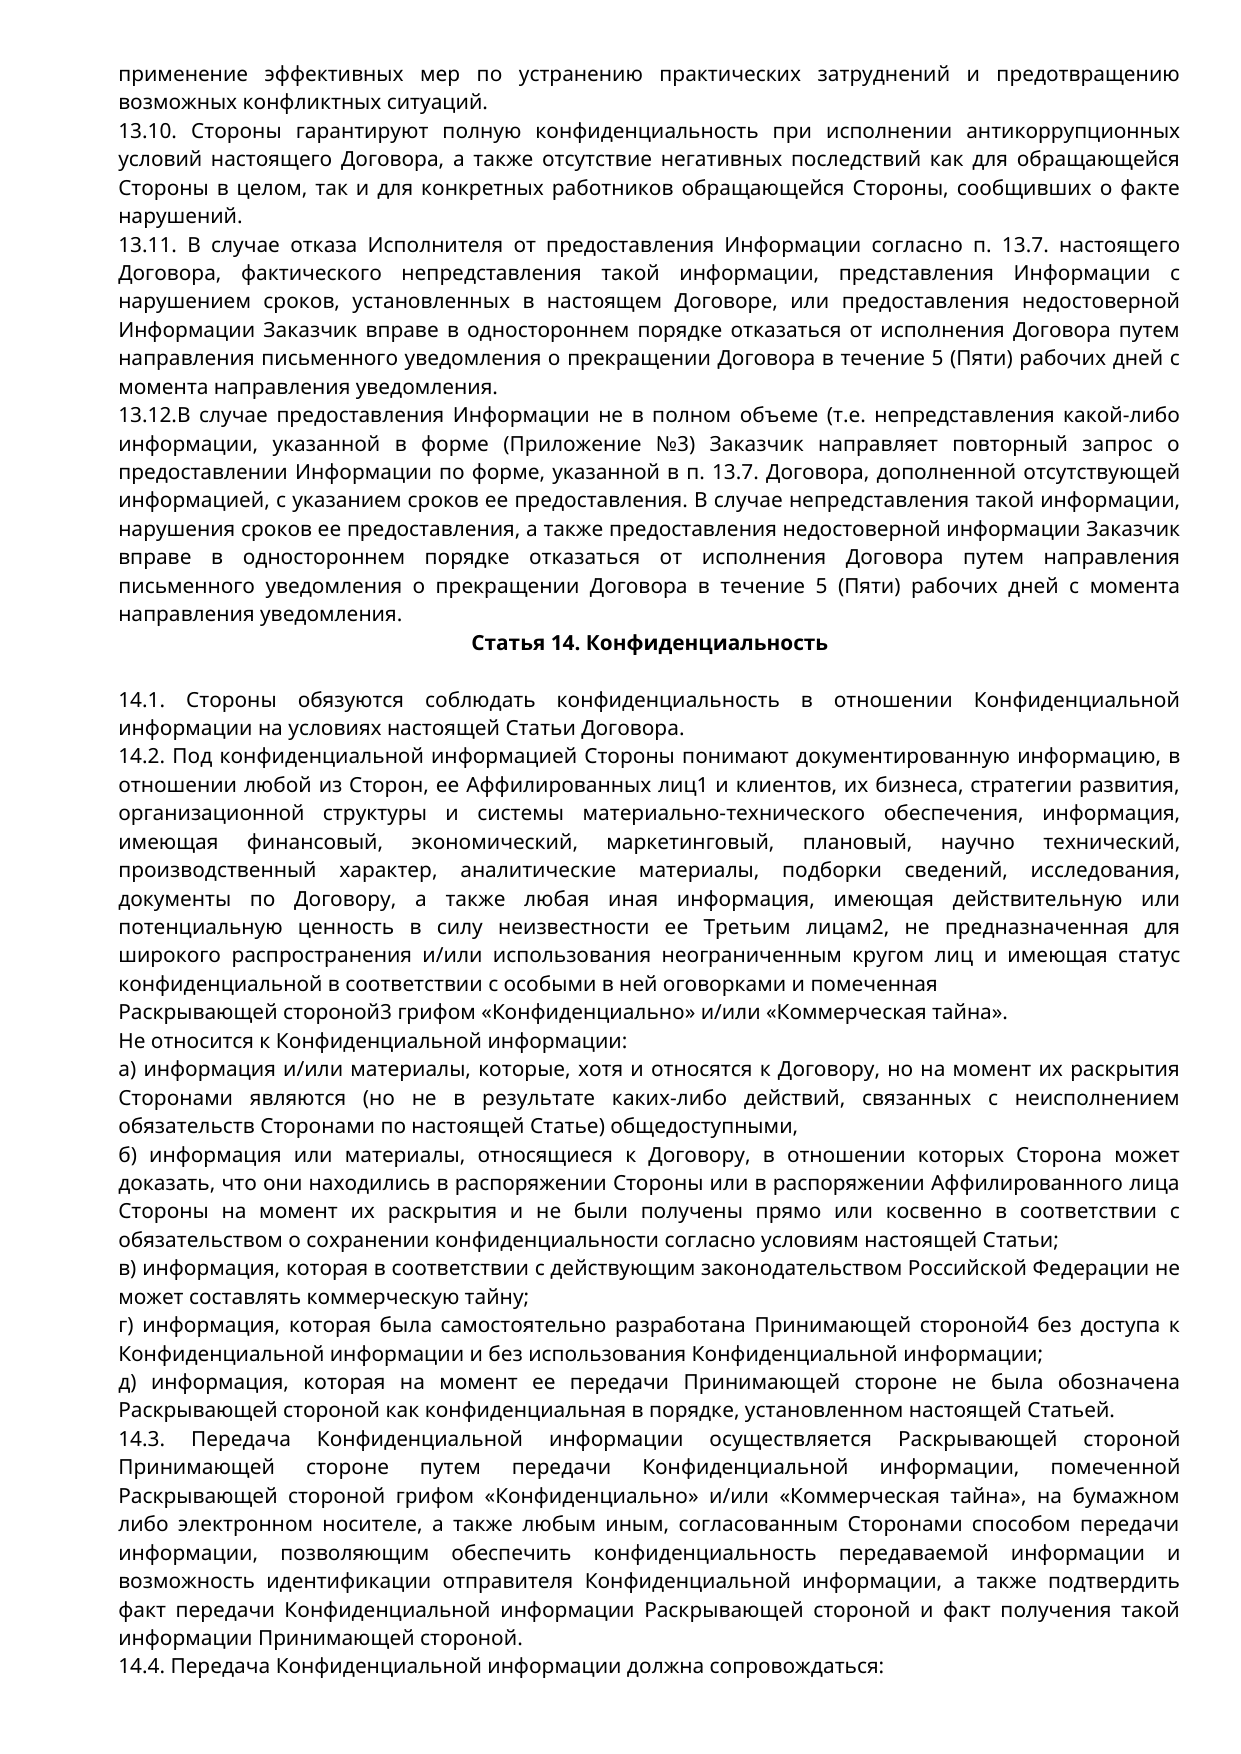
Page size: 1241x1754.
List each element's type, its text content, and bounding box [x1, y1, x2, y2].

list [118, 59, 1181, 116]
list а) информация и/или материалы, которые, хотя и относятся к Договору, но на момент их раскрытия Сторонами являются (но не в результате каких-либо действий, связанных с неисполнением обязательств Сторонами по настоящей Статье) общедоступными, [118, 1054, 1181, 1140]
list Статья 14. Конфиденциальность [118, 628, 1181, 656]
list Раскрывающей стороной3 грифом «Конфиденциально» и/или «Коммерческая тайна». [118, 997, 1181, 1026]
list б) информация или материалы, относящиеся к Договору, в отношении которых Сторона может доказать, что они находились в распоряжении Стороны или в распоряжении Аффилированного лица Стороны на момент их раскрытия и не были получены прямо или косвенно в соответствии с обязательством о сохранении конфиденциальности согласно условиям настоящей Статьи; [118, 1140, 1181, 1253]
list 14.4. Передача Конфиденциальной информации должна сопровождаться: [118, 1652, 1181, 1680]
list 14.3. Передача Конфиденциальной информации осуществляется Раскрывающей стороной Принимающей стороне путем передачи Конфиденциальной информации, помеченной Раскрывающей стороной грифом «Конфиденциально» и/или «Коммерческая тайна», на бумажном либо электронном носителе, а также любым иным, согласованным Сторонами способом передачи информации, позволяющим обеспечить конфиденциальность передаваемой информации и возможность идентификации отправителя Конфиденциальной информации, а также подтвердить факт передачи Конфиденциальной информации Раскрывающей стороной и факт получения такой информации Принимающей стороной. [118, 1424, 1181, 1652]
list Не относится к Конфиденциальной информации: [118, 1026, 1181, 1054]
list в) информация, которая в соответствии с действующим законодательством Российской Федерации не может составлять коммерческую тайну; [118, 1253, 1181, 1310]
list 14.2. Под конфиденциальной информацией Стороны понимают документированную информацию, в отношении любой из Сторон, ее Аффилированных лиц1 и клиентов, их бизнеса, стратегии развития, организационной структуры и системы материально-технического обеспечения, информация, имеющая финансовый, экономический, маркетинговый, плановый, научно технический, производственный характер, аналитические материалы, подборки сведений, исследования, документы по Договору, а также любая иная информация, имеющая действительную или потенциальную ценность в силу неизвестности ее Третьим лицам2, не предназначенная для широкого распространения и/или использования неограниченным кругом лиц и имеющая статус конфиденциальной в соответствии с особыми в ней оговорками и помеченная [118, 742, 1181, 997]
list 13.12.В случае предоставления Информации не в полном объеме (т.е. непредставления какой-либо информации, указанной в форме (Приложение №3) Заказчик направляет повторный запрос о предоставлении Информации по форме, указанной в п. 13.7. Договора, дополненной отсутствующей информацией, с указанием сроков ее предоставления. В случае непредставления такой информации, нарушения сроков ее предоставления, а также предоставления недостоверной информации Заказчик вправе в одностороннем порядке отказаться от исполнения Договора путем направления письменного уведомления о прекращении Договора в течение 5 (Пяти) рабочих дней с момента направления уведомления. [118, 400, 1181, 628]
list 14.1. Стороны обязуются соблюдать конфиденциальность в отношении Конфиденциальной информации на условиях настоящей Статьи Договора. [118, 685, 1181, 742]
list 13.10. Стороны гарантируют полную конфиденциальность при исполнении антикоррупционных условий настоящего Договора, а также отсутствие негативных последствий как для обращающейся Стороны в целом, так и для конкретных работников обращающейся Стороны, сообщивших о факте нарушений. [118, 116, 1181, 230]
list 13.11. В случае отказа Исполнителя от предоставления Информации согласно п. 13.7. настоящего Договора, фактического непредставления такой информации, представления Информации с нарушением сроков, установленных в настоящем Договоре, или предоставления недостоверной Информации Заказчик вправе в одностороннем порядке отказаться от исполнения Договора путем направления письменного уведомления о прекращении Договора в течение 5 (Пяти) рабочих дней с момента направления уведомления. [118, 230, 1181, 400]
list г) информация, которая была самостоятельно разработана Принимающей стороной4 без доступа к Конфиденциальной информации и без использования Конфиденциальной информации; [118, 1310, 1181, 1367]
list д) информация, которая на момент ее передачи Принимающей стороне не была обозначена Раскрывающей стороной как конфиденциальная в порядке, установленном настоящей Статьей. [118, 1367, 1181, 1424]
